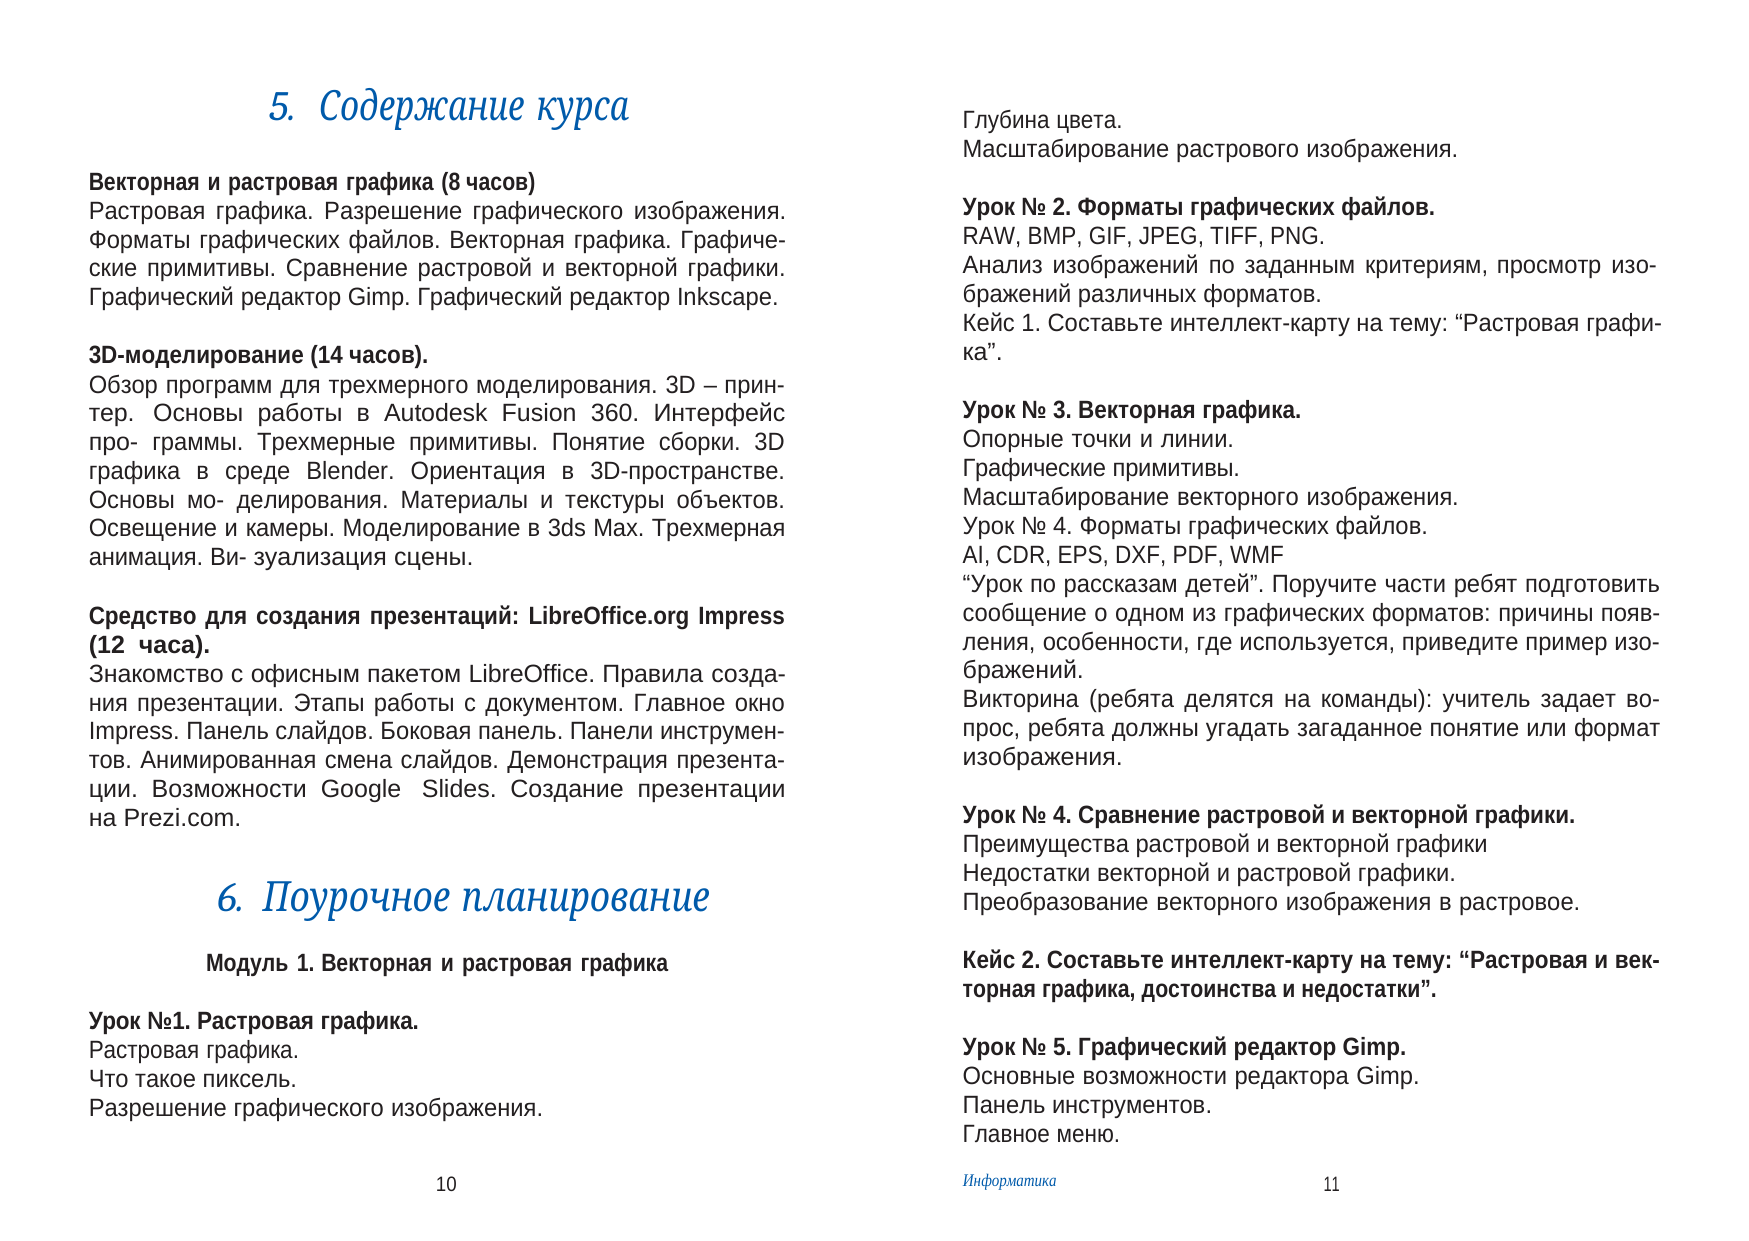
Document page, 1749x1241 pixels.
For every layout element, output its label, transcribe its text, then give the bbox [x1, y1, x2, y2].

text Разрешение графического изображения. [88, 1093, 791, 1122]
subtitle Средство для создания презентаций: LibreOffice.org Impress (12 часа). [88, 601, 786, 658]
text Главное меню. [962, 1119, 1674, 1148]
text Глубина цвета. [962, 104, 1674, 133]
text Масштабирование растрового изображения. [962, 134, 1674, 162]
text Масштабирование векторного изображения. Урок № 4. Форматы графических файлов. [962, 482, 1501, 539]
subtitle Урок № 3. Векторная графика. [962, 395, 1674, 424]
subtitle Урок № 2. Форматы графических файлов. [962, 192, 1674, 221]
text Преобразование векторного изображения в растровое. [962, 887, 1674, 916]
text Кейс 1. Составьте интеллект-карту на тему: “Растровая графи- ка”. [962, 308, 1674, 366]
text “Урок по рассказам детей”. Поручите части ребят подготовить сообщение о одном из графических форматов: причины появ- ления, особенности, где используется, приведите пример изо- бражений. [962, 569, 1661, 684]
text Анализ изображений по заданным критериям, просмотр изо- бражений различных форматов. [962, 250, 1674, 308]
text Знакомство с офисным пакетом LibreOffice. Правила созда- ния презентации. Этапы работы с документом. Главное окно Impress. Панель слайдов. Боковая панель. Панели инструмен- тов. Анимированная смена слайдов. Демонстрация презента- ции. Возможности Google Slides. Создание презентации на Prezi.com. [88, 659, 786, 831]
text Растровая графика. Что такое пиксель. [88, 1035, 336, 1093]
text Опорные точки и линии. Графические примитивы. [962, 424, 1338, 482]
text Обзор программ для трехмерного моделирования. 3D – прин- тер. Основы работы в Autodesk Fusion 360. Интерфейс про- граммы. Трехмерные примитивы. Понятие сборки. 3D графика в среде Blender. Ориентация в 3D-пространстве. Основы мо- делирования. Материалы и текстуры объектов. Освещение и камеры. Моделирование в 3ds Max. Трехмерная анимация. Ви- зуализация сцены. [88, 370, 786, 571]
text Урок № 5. Графический редактор Gimp. Основные возможности редактора Gimp. Панель инструментов. [962, 1032, 1501, 1118]
subtitle Поурочное планирование [217, 874, 791, 922]
subtitle Модуль 1. Векторная и растровая графика [204, 948, 670, 977]
text Викторина (ребята делятся на команды): учитель задает во- прос, ребята должны угадать загаданное понятие или формат изображения. [962, 684, 1661, 771]
subtitle Кейс 2. Составьте интеллект-карту на тему: “Растровая и век- торная графика, достоинства и недостатки”. [962, 945, 1661, 1003]
subtitle Содержание курса [269, 83, 791, 131]
subtitle 3D-моделирование (14 часов). [88, 341, 791, 369]
text Урок № 4. Сравнение растровой и векторной графики. Преимущества растровой и векторной графики Недостатки векторной и растровой графики. [962, 800, 1578, 887]
text Растровая графика. Разрешение графического изображения. Форматы графических файлов. Векторная графика. Графиче- ские примитивы. Сравнение растровой и векторной графики. Графический редактор Gimp. Графический редактор Inkscape. [88, 196, 787, 311]
text Урок №1. Растровая графика. [88, 1006, 791, 1035]
text AI, CDR, EPS, DXF, PDF, WMF [962, 540, 1674, 568]
text RAW, BMP, GIF, JPEG, TIFF, PNG. [962, 221, 1674, 250]
subtitle Векторная и растровая графика (8 часов) [88, 167, 791, 195]
